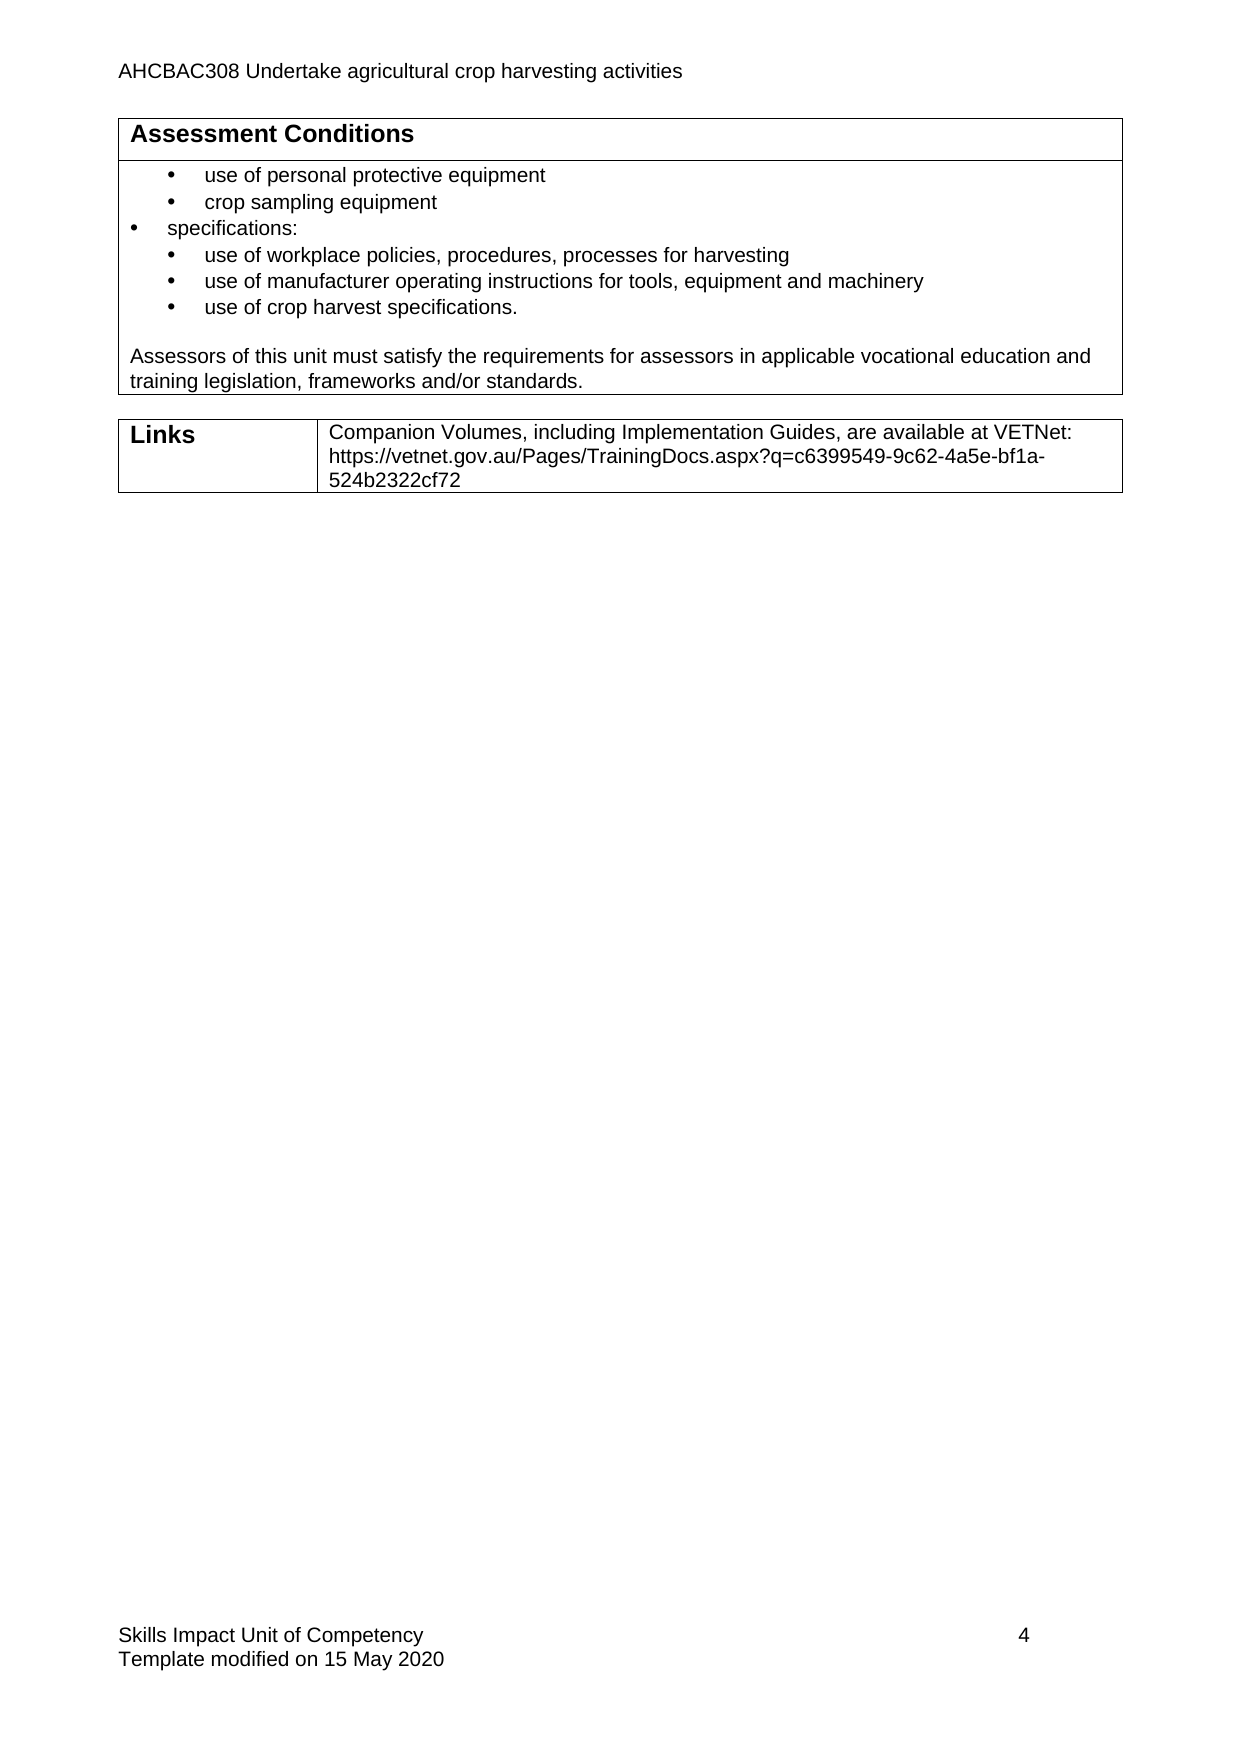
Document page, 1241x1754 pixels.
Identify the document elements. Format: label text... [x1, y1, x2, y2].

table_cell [119, 161, 1122, 394]
table_header Companion Volumes, including Implementation Guides, are available at VETNet: https://vetnet.gov.au/Pages/TrainingDocs.aspx?q=c6399549-9c62-4a5e-bf1a-524b2322cf72 [318, 420, 1122, 492]
table_header Links [119, 420, 317, 492]
table_header Assessment Conditions [119, 119, 1122, 160]
